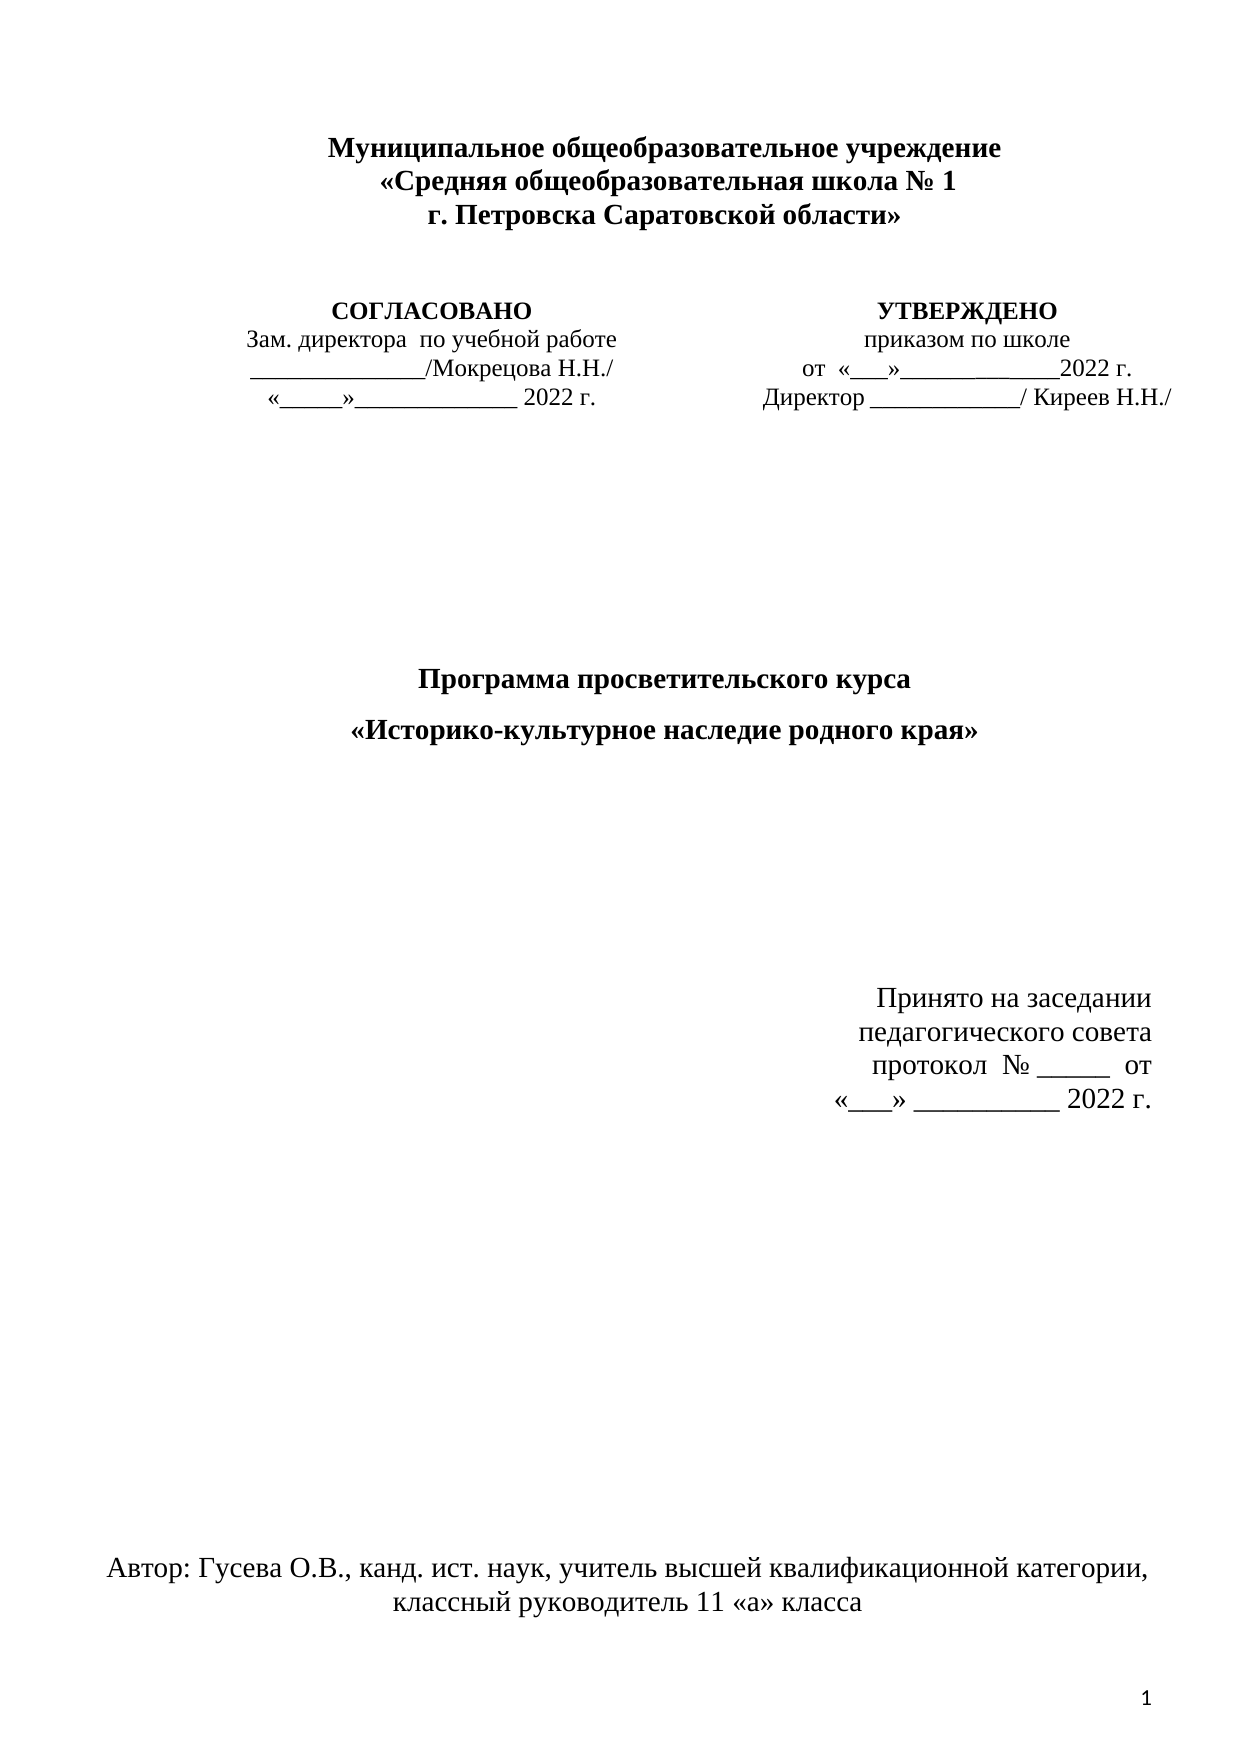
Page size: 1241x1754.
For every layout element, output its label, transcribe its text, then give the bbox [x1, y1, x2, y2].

text Принято на заседании педагогического совета протокол № _____ от «___» __________ 2022 г. [177, 952, 1152, 1114]
table_header УТВЕРЖДЕНО приказом по школе от «___»_____________2022 г. Директор ____________/ Киреев Н.Н./ [713, 296, 1237, 460]
text Программа просветительского курса [177, 662, 1152, 695]
text «Средняя общеобразовательная школа № 1 [177, 163, 1152, 197]
text «Историко-культурное наследие родного края» [177, 712, 1152, 745]
text г. Петровска Саратовской области» [177, 197, 1152, 230]
table_header СОГЛАСОВАНО Зам. директора по учебной работе ______________/Мокрецова Н.Н./ «_____»_____________ 2022 г. [166, 296, 712, 460]
text Автор: Гусева О.В., канд. ист. наук, учитель высшей квалификационной категории, классный руководитель 11 «а» класса [103, 1551, 1152, 1618]
text Муниципальное общеобразовательное учреждение [177, 130, 1152, 163]
